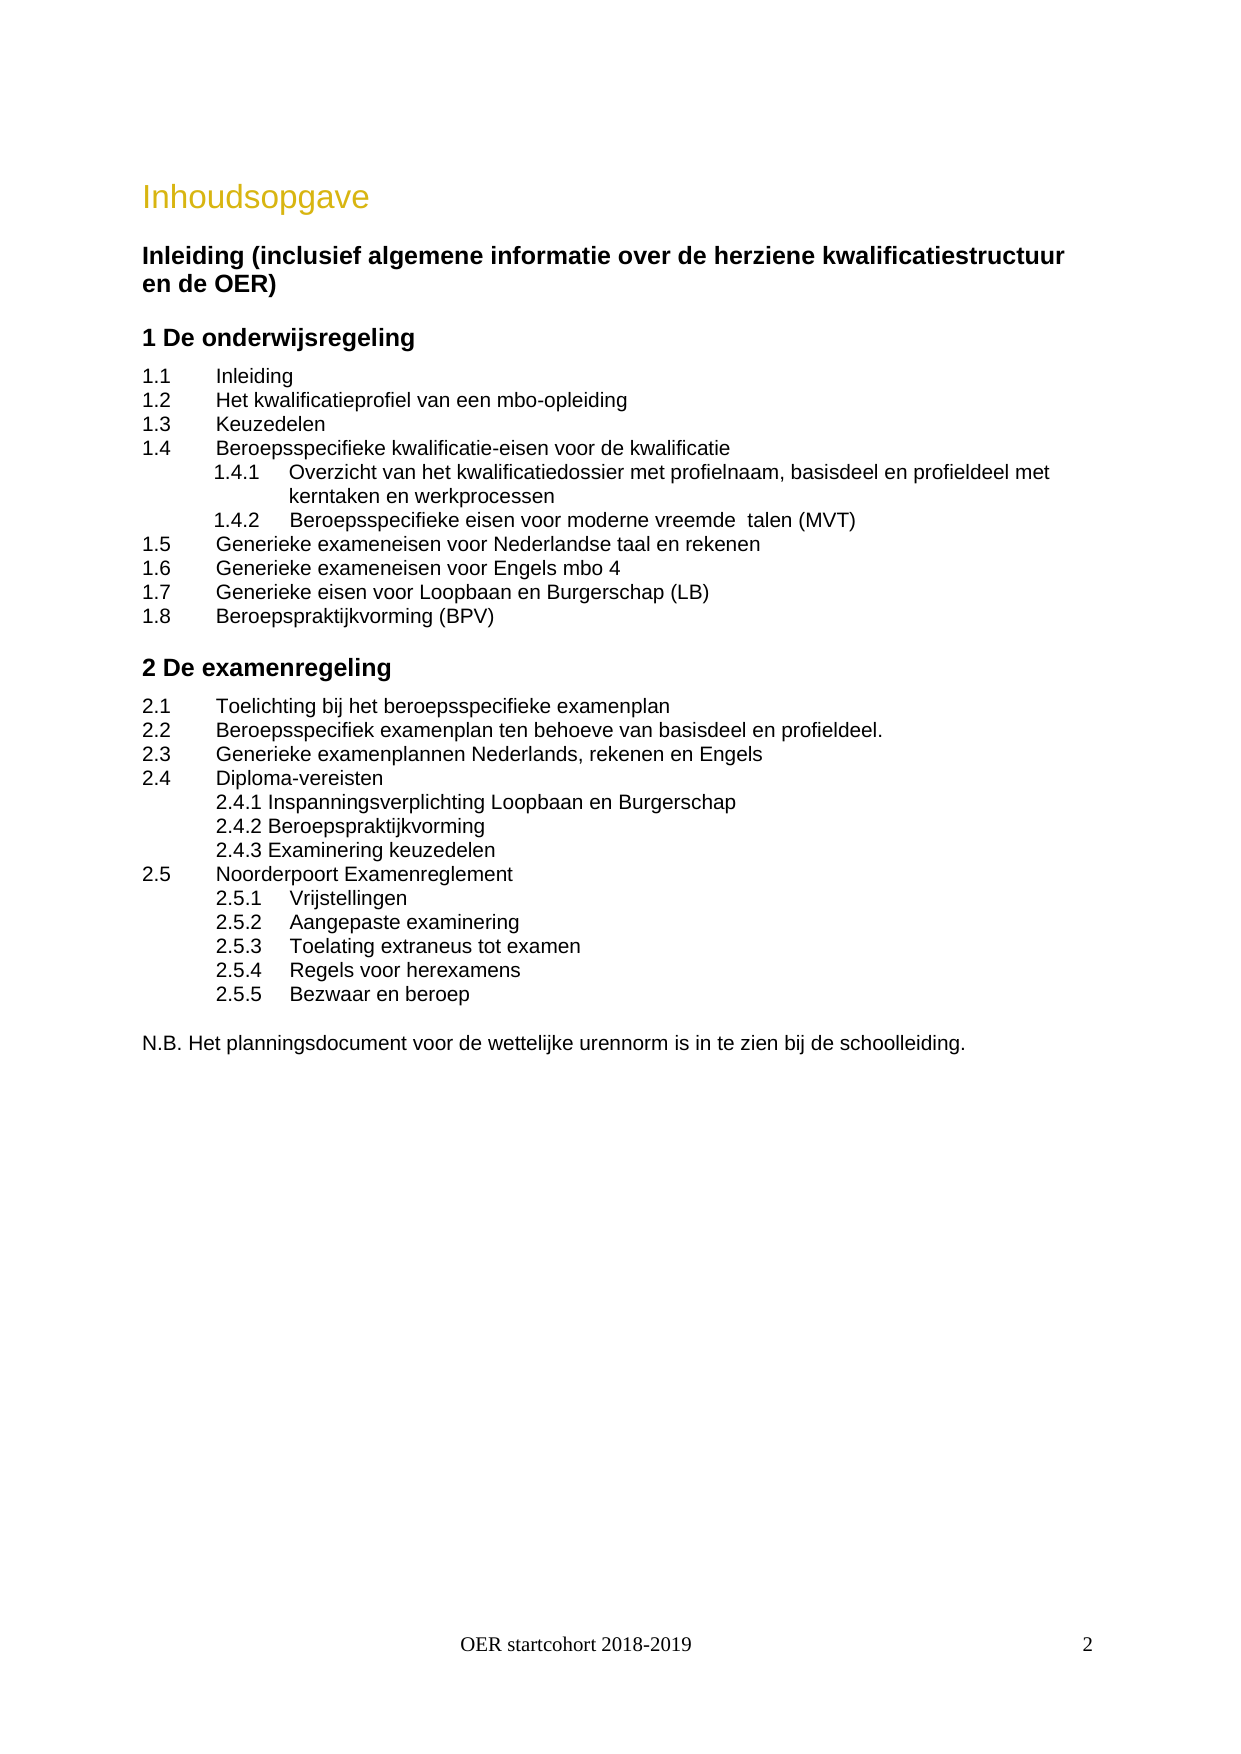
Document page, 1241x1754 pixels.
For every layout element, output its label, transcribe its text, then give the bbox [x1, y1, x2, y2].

text 1.2 Het kwalificatieprofiel van een mbo-opleiding [142, 388, 1092, 412]
text 2.4 Diploma-vereisten [142, 766, 1092, 790]
list 2.1 Toelichting bij het beroepsspecifieke examenplan [142, 694, 1092, 718]
text 2.5.5 Bezwaar en beroep [216, 982, 1092, 1006]
list 2.3 Generieke examenplannen Nederlands, rekenen en Engels [142, 742, 1092, 766]
text 1.8 Beroepspraktijkvorming (BPV) [142, 604, 1092, 628]
text 1.4.1 Overzicht van het kwalificatiedossier met profielnaam, basisdeel en profieldeel met kerntaken en werkprocessen [207, 460, 1092, 508]
text 2.5 Noorderpoort Examenreglement [142, 862, 1092, 886]
text 1.3 Keuzedelen [142, 412, 1092, 436]
text 1.4.2 Beroepsspecifieke eisen voor moderne vreemde talen (MVT) [148, 508, 1092, 532]
text 1.6 Generieke exameneisen voor Engels mbo 4 [142, 556, 1092, 580]
text 1.7 Generieke eisen voor Loopbaan en Burgerschap (LB) [142, 580, 1092, 604]
text 2.4.3 Examinering keuzedelen [142, 838, 1092, 862]
list 2.2 Beroepsspecifiek examenplan ten behoeve van basisdeel en profieldeel. [142, 718, 1092, 742]
text 2.5.3 Toelating extraneus tot examen [216, 934, 1092, 958]
text 2.5.4 Regels voor herexamens [216, 958, 1092, 982]
text 2.5.1 Vrijstellingen [216, 886, 1092, 910]
subtitle N.B. Het planningsdocument voor de wettelijke urennorm is in te zien bij de schoolleiding. [142, 1031, 1092, 1054]
subtitle Inleiding (inclusief algemene informatie over de herziene kwalificatiestructuur en de OER) [142, 241, 1092, 298]
subtitle 1 De onderwijsregeling [142, 323, 1092, 352]
text 2.4.1 Inspanningsverplichting Loopbaan en Burgerschap [142, 790, 1092, 814]
text 1.5 Generieke exameneisen voor Nederlandse taal en rekenen [142, 532, 1092, 556]
text 2.5.2 Aangepaste examinering [216, 910, 1092, 934]
subtitle Inhoudsopgave [142, 177, 1092, 216]
text 2.4.2 Beroepspraktijkvorming [142, 814, 1092, 838]
text 1.1 Inleiding [142, 364, 1092, 388]
text 1.4 Beroepsspecifieke kwalificatie-eisen voor de kwalificatie [142, 436, 1092, 460]
subtitle 2 De examenregeling [142, 653, 1092, 682]
